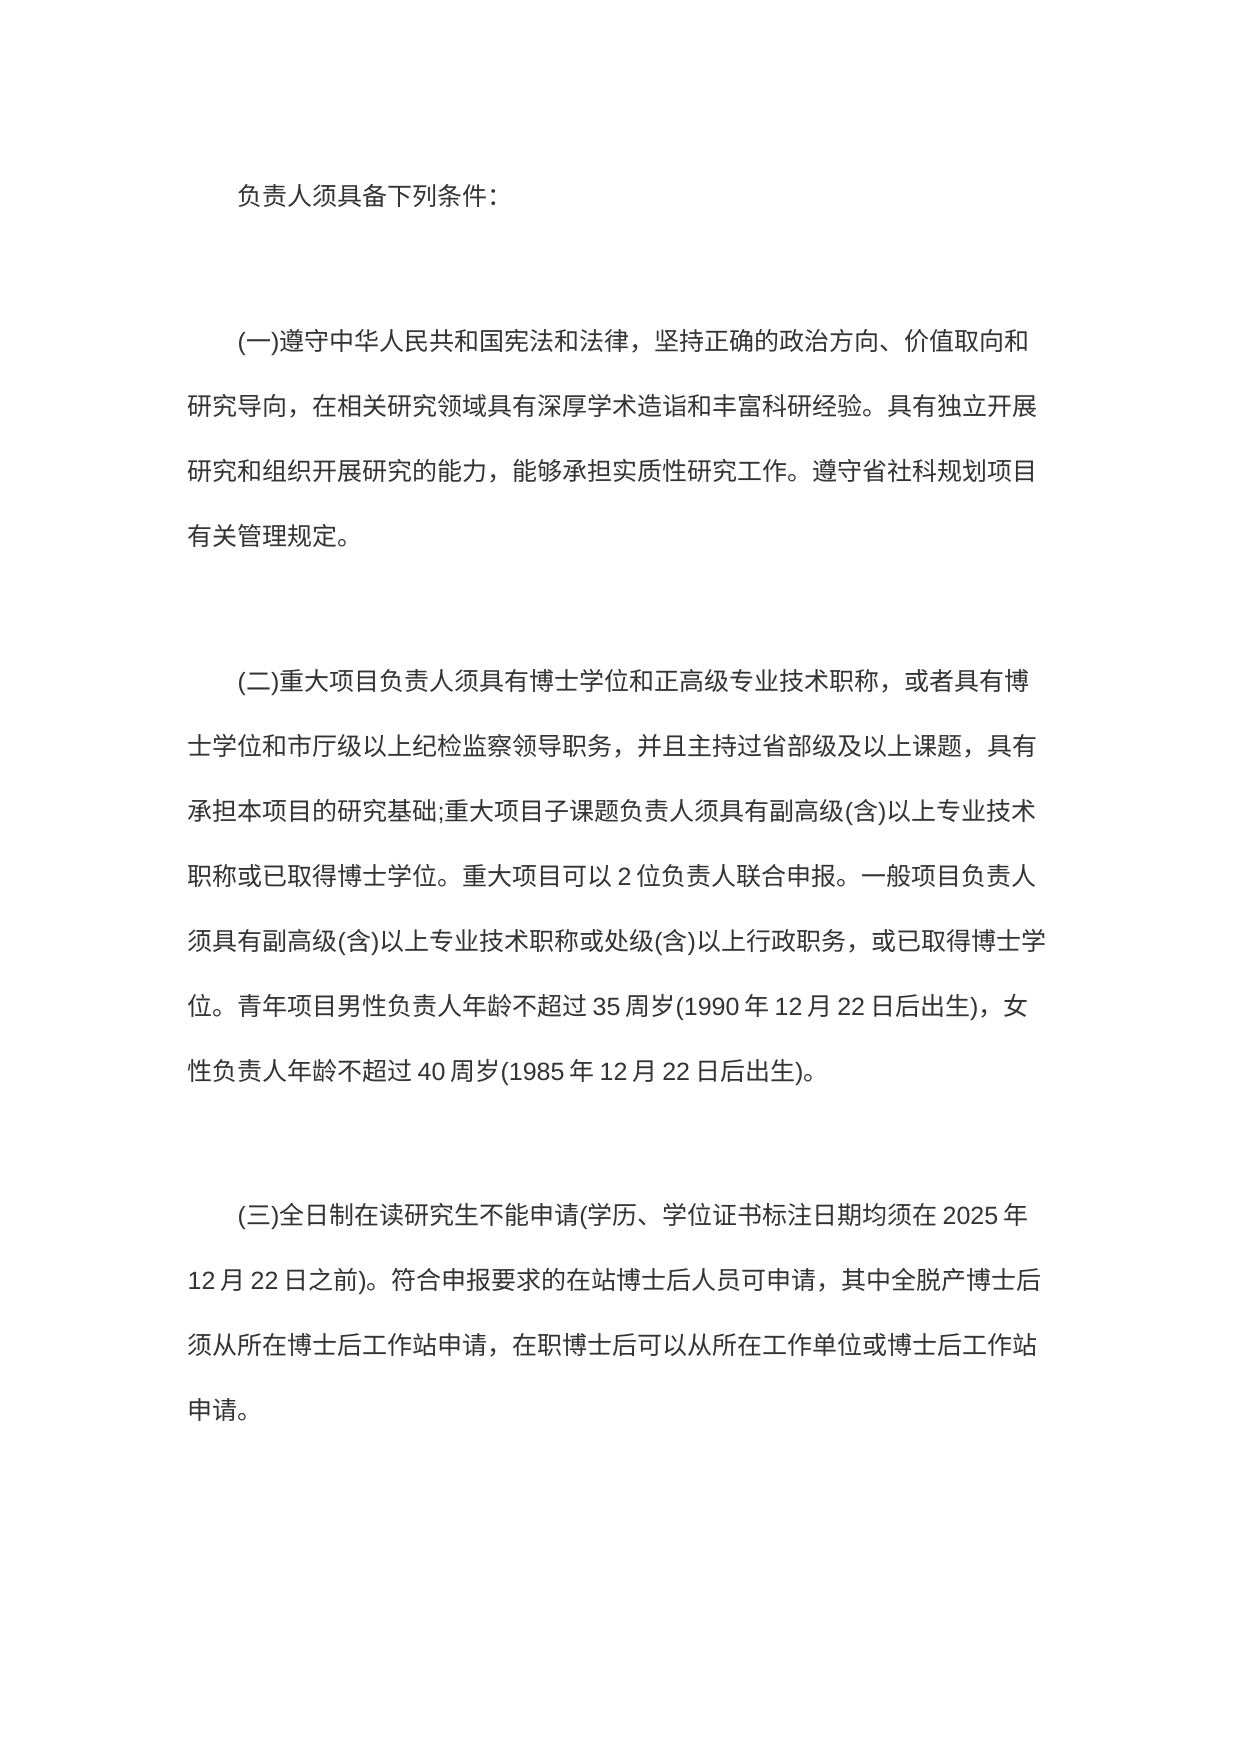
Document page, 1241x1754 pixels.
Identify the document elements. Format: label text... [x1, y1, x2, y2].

text (二)重大项目负责人须具有博士学位和正高级专业技术职称，或者具有博士学位和市厅级以上纪检监察领导职务，并且主持过省部级及以上课题，具有承担本项目的研究基础;重大项目子课题负责人须具有副高级(含)以上专业技术职称或已取得博士学位。重大项目可以2位负责人联合申报。一般项目负责人须具有副高级(含)以上专业技术职称或处级(含)以上行政职务，或已取得博士学位。青年项目男性负责人年龄不超过35周岁(1990年12月22日后出生)，女性负责人年龄不超过40周岁(1985年12月22日后出生)。 [187, 647, 1053, 1102]
text 负责人须具备下列条件： [187, 162, 1053, 227]
text (三)全日制在读研究生不能申请(学历、学位证书标注日期均须在2025年12月22日之前)。符合申报要求的在站博士后人员可申请，其中全脱产博士后须从所在博士后工作站申请，在职博士后可以从所在工作单位或博士后工作站申请。 [187, 1181, 1053, 1441]
text (一)遵守中华人民共和国宪法和法律，坚持正确的政治方向、价值取向和研究导向，在相关研究领域具有深厚学术造诣和丰富科研经验。具有独立开展研究和组织开展研究的能力，能够承担实质性研究工作。遵守省社科规划项目有关管理规定。 [187, 307, 1053, 567]
